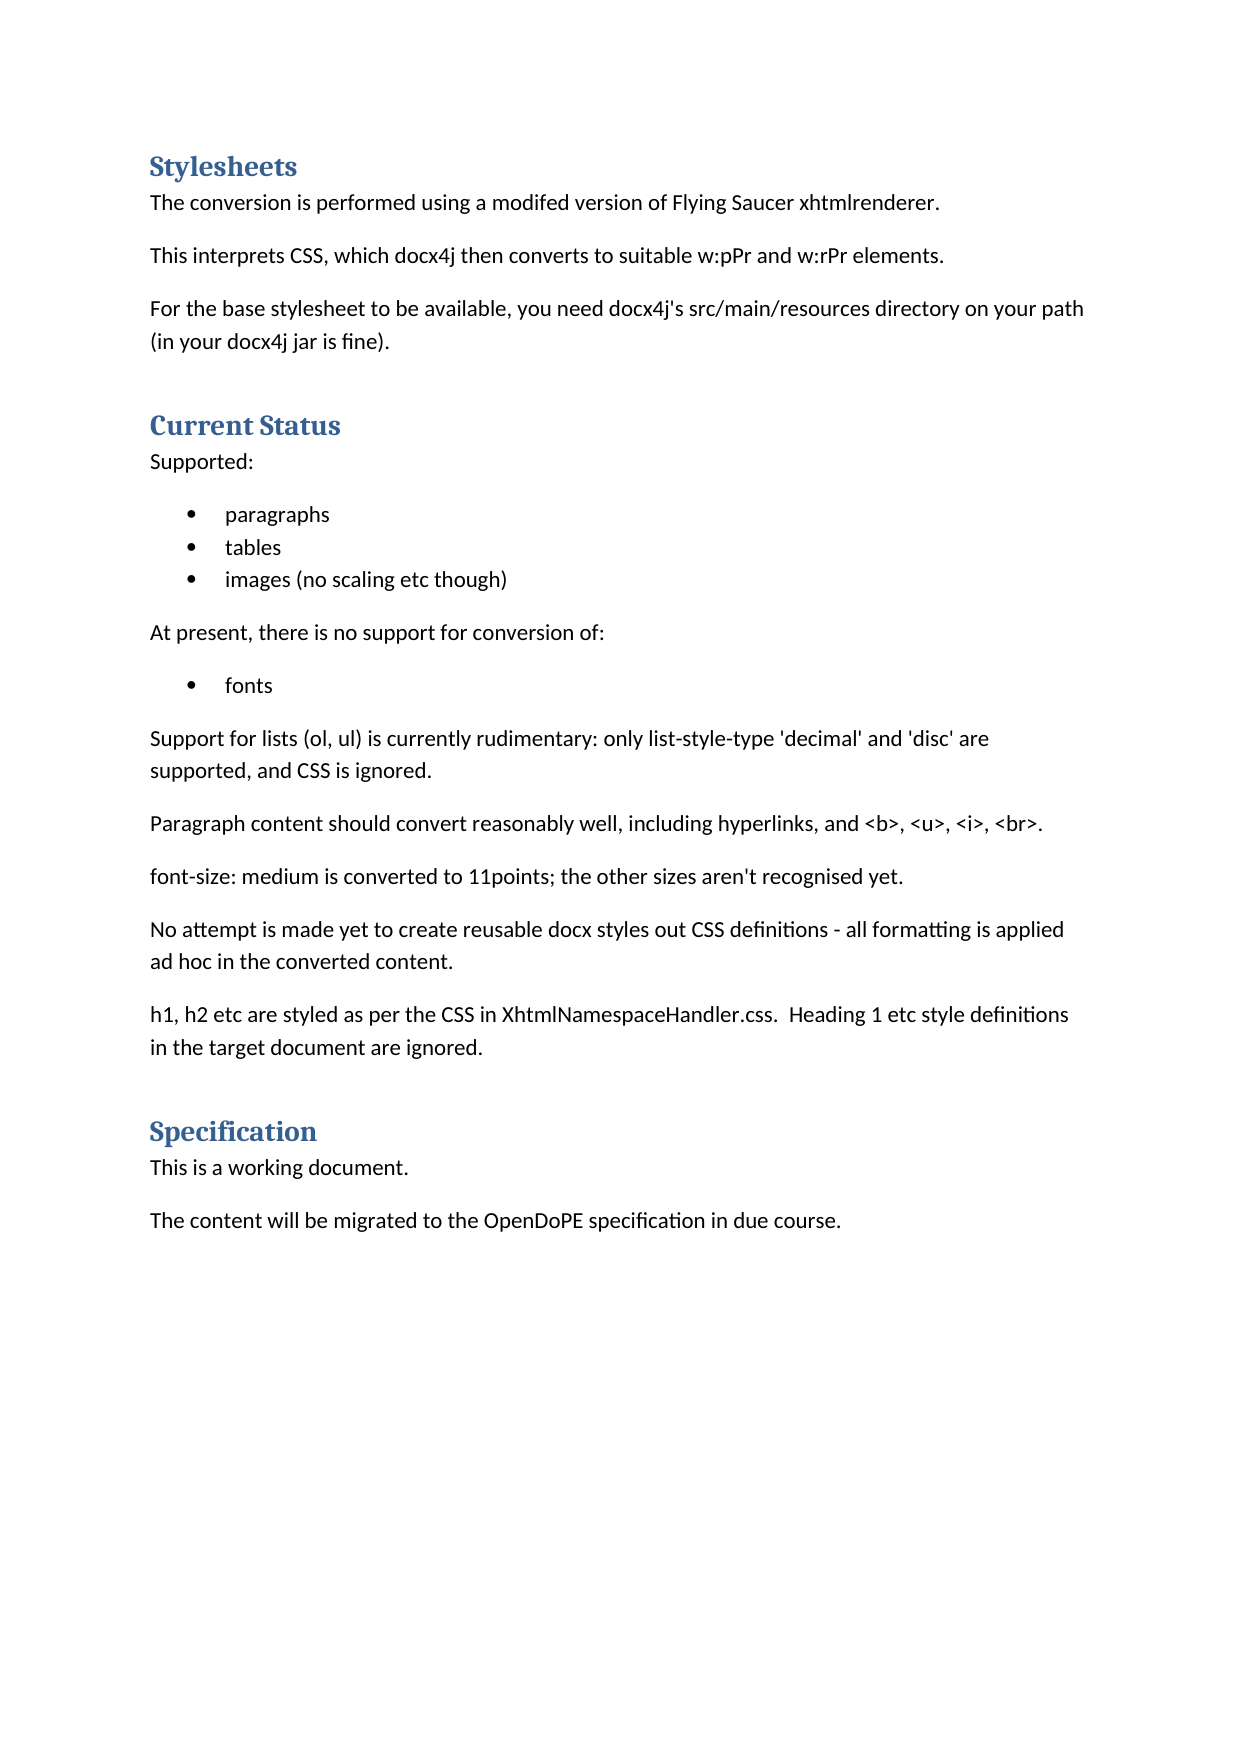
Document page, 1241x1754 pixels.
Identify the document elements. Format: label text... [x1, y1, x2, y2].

subtitle Stylesheets [150, 150, 1090, 183]
text Paragraph content should convert reasonably well, including hyperlinks, and <b>, <u>, <i>, <br>. [150, 809, 1090, 837]
text font-size: medium is converted to 11points; the other sizes aren't recognised yet. [150, 862, 1090, 890]
subtitle Specification [150, 1115, 1090, 1148]
text Support for lists (ol, ul) is currently rudimentary: only list-style-type 'decimal' and 'disc' are supported, and CSS is ignored. [150, 724, 1090, 784]
text h1, h2 etc are styled as per the CSS in XhtmlNamespaceHandler.css. Heading 1 etc style definitions in the target document are ignored. [150, 1000, 1090, 1061]
list images (no scaling etc though) [187, 565, 1090, 593]
text At present, there is no support for conversion of: [150, 618, 1090, 646]
text This interprets CSS, which docx4j then converts to suitable w:pPr and w:rPr elements. [150, 242, 1090, 269]
text The content will be migrated to the OpenDoPE specification in due course. [150, 1206, 1090, 1234]
text Supported: [150, 447, 1090, 476]
subtitle Current Status [150, 409, 1090, 442]
text No attempt is made yet to create reusable docx styles out CSS definitions - all formatting is applied ad hoc in the converted content. [150, 915, 1090, 975]
list paragraphs [187, 501, 1090, 528]
text The conversion is performed using a modifed version of Flying Saucer xhtmlrenderer. [150, 188, 1090, 217]
list fonts [187, 671, 1090, 699]
list tables [187, 533, 1090, 561]
text For the base stylesheet to be available, you need docx4j's src/main/resources directory on your path (in your docx4j jar is fine). [150, 294, 1090, 355]
text This is a working document. [150, 1153, 1090, 1181]
